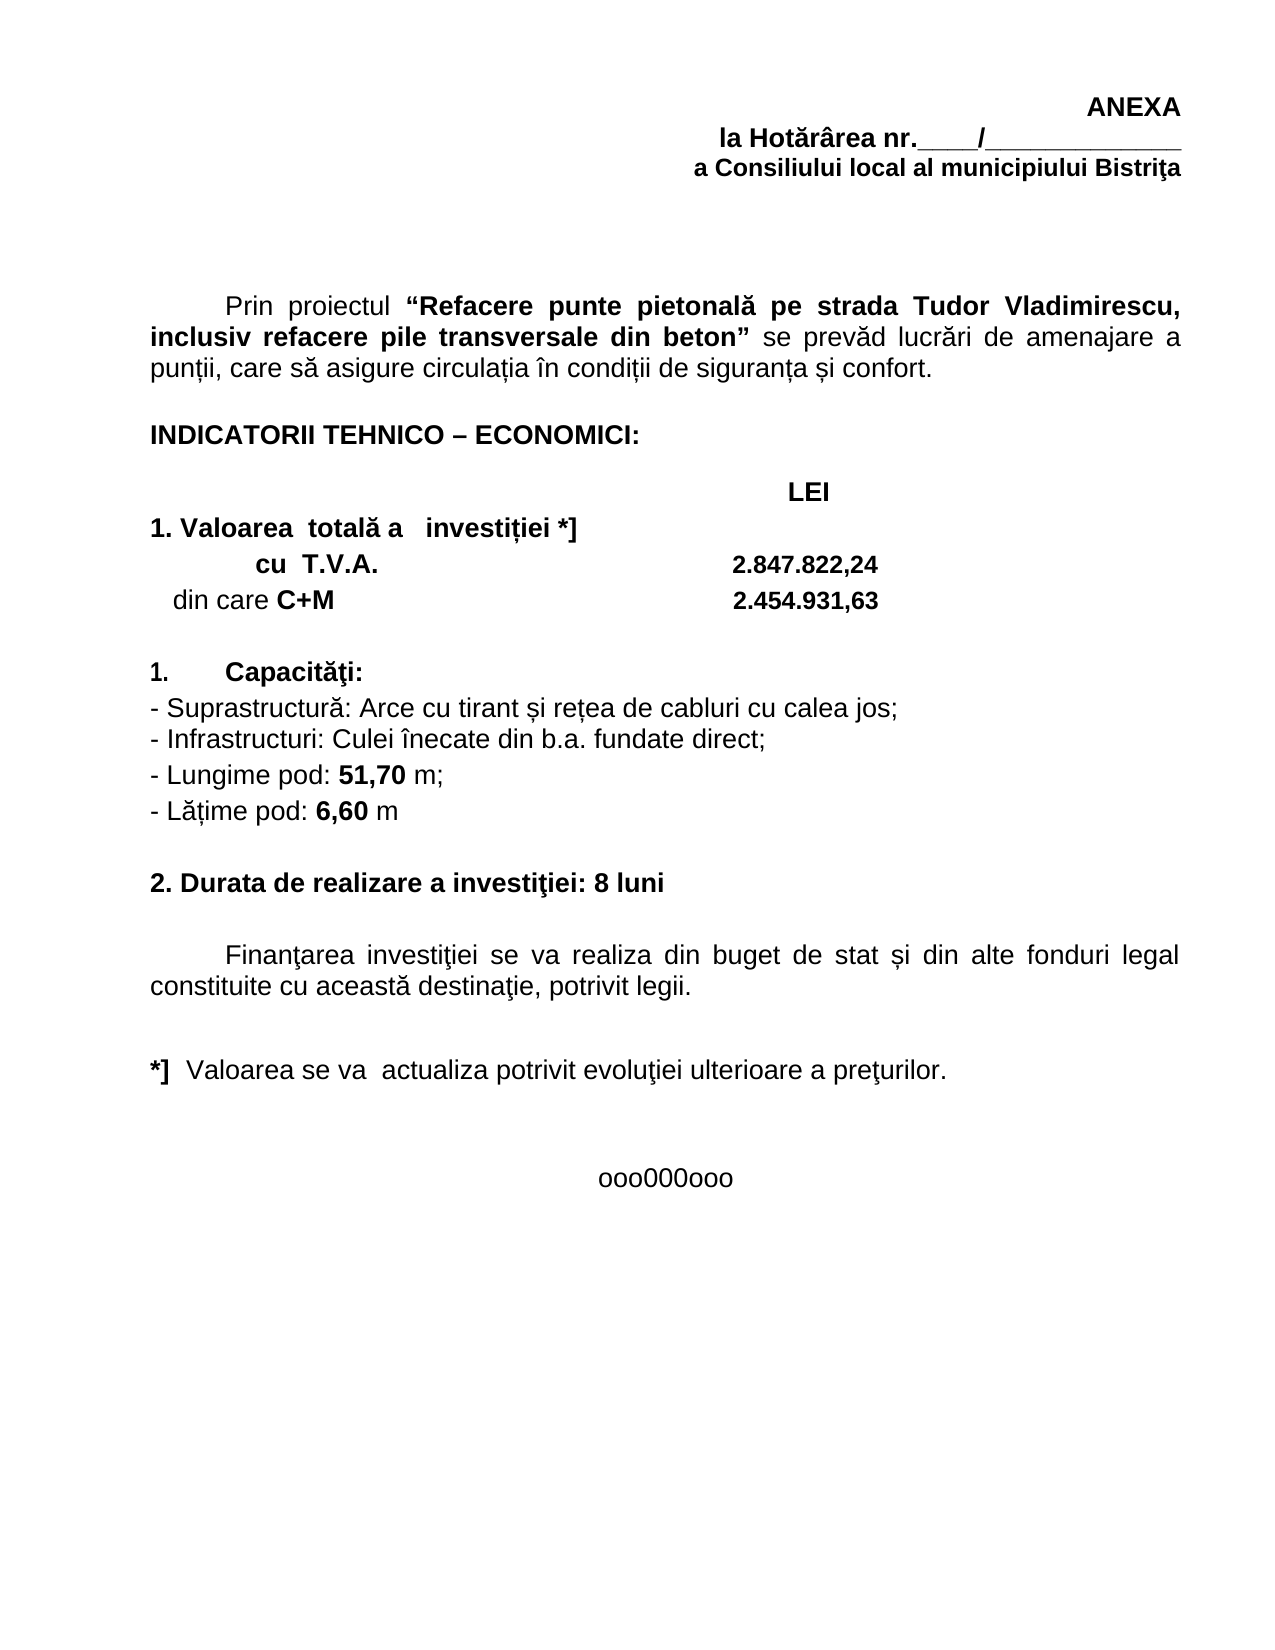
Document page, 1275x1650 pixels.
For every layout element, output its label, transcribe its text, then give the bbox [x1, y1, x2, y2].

text - Lățime pod: [150, 795, 1181, 826]
text din care C+M 2.454.931,63 [150, 584, 1181, 615]
text Prin proiectul “Refacere punte pietonală pe strada Tudor Vladimirescu, inclusiv refacere pile transversale din beton” se prevăd lucrări de amenajare a punții, care să asigure circulația în condiții de siguranța și confort. [150, 290, 1181, 383]
list 2. Durata de realizare a investiţiei: 8 luni [150, 867, 1181, 898]
text ANEXA [534, 91, 1181, 122]
text - Infrastructuri: Culei înecate din b.a. fundate direct; [150, 723, 1181, 754]
text ooo000ooo [150, 1162, 1181, 1193]
text cu T.V.A. 2.847.822,24 [150, 548, 1181, 579]
text INDICATORII TEHNICO – ECONOMICI: [150, 419, 1181, 451]
text *] Valoarea se va actualiza potrivit evoluţiei ulterioare a preţurilor. [150, 1054, 1181, 1085]
text 1. Valoarea totală a investiției *] [150, 512, 1181, 543]
text LEI [150, 476, 1181, 507]
text a Consiliului local al municipiului Bistriţa [506, 153, 1181, 182]
text - Suprastructură: Arce cu tirant și rețea de cabluri cu calea jos; [150, 692, 1181, 723]
list Capacităţi: [150, 656, 1181, 687]
text - Lungime pod: ; [150, 759, 1181, 790]
text la Hotărârea nr.____/_____________ [525, 122, 1181, 153]
text Finanţarea investiţiei se va realiza din buget de stat și din alte fonduri legal constituite cu această destinaţie, potrivit legii. [150, 939, 1181, 1001]
